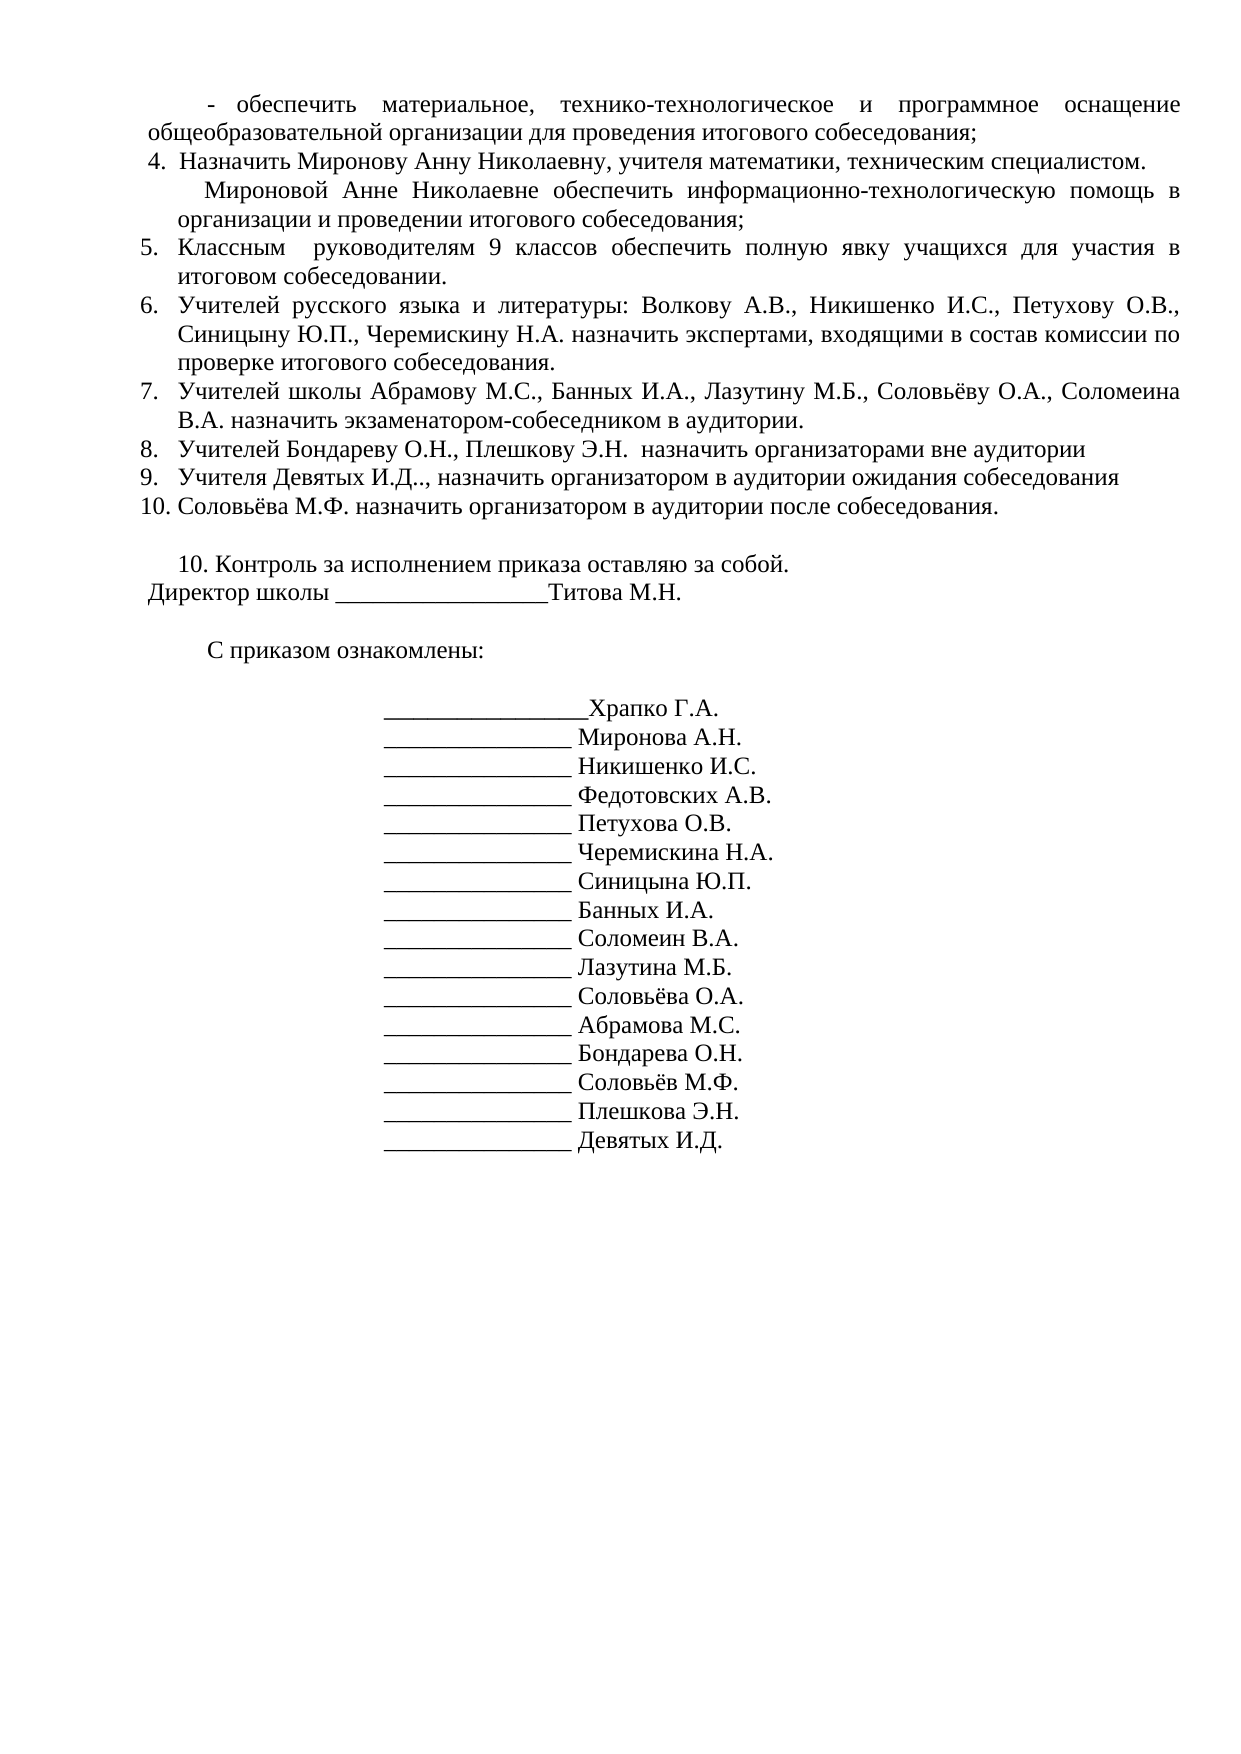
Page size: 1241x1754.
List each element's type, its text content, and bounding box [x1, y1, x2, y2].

list С приказом ознакомлены: [148, 635, 1181, 664]
text _______________ Бондарева О.Н. [384, 1038, 1181, 1067]
text _______________ Черемискина Н.А. [384, 837, 1181, 866]
text _______________ Девятых И.Д. [384, 1125, 1181, 1153]
text _______________ Соловьёва О.А. [384, 981, 1181, 1010]
text _______________ Лазутина М.Б. [384, 952, 1181, 981]
text _______________ Плешкова Э.Н. [384, 1096, 1181, 1125]
text ______________Храпко Г.А. [384, 689, 1181, 722]
list Учителя Девятых И.Д.., назначить организатором в аудитории ожидания собеседования [140, 462, 1181, 491]
list Учителей русского языка и литературы: Волкову А.В., Никишенко И.С., Петухову О.В., Синицыну Ю.П., Черемискину Н.А. назначить экспертами, входящими в состав комиссии по проверке итогового собеседования. [140, 290, 1181, 376]
text _______________ Федотовских А.В. [384, 780, 1181, 808]
text 4. Назначить Миронову Анну Николаевну, учителя математики, техническим специалистом. [148, 146, 1181, 175]
text _______________ Миронова А.Н. [384, 722, 1181, 751]
text _______________ Синицына Ю.П. [384, 866, 1181, 895]
list Классным руководителям 9 классов обеспечить полную явку учащихся для участия в итоговом собеседовании. [140, 232, 1181, 290]
text 10. Контроль за исполнением приказа оставляю за собой. [177, 549, 1181, 577]
text _______________ Никишенко И.С. [384, 751, 1181, 780]
list Соловьёва М.Ф. назначить организатором в аудитории после собеседования. [140, 491, 1181, 520]
text _______________ Абрамова М.С. [384, 1010, 1181, 1038]
text _______________ Петухова О.В. [384, 808, 1181, 837]
list Учителей школы Абрамову М.С., Банных И.А., Лазутину М.Б., Соловьёву О.А., Соломеина В.А. назначить экзаменатором-собеседником в аудитории. [140, 376, 1181, 434]
text Мироновой Анне Николаевне обеспечить информационно-технологическую помощь в организации и проведении итогового собеседования; [148, 175, 1181, 232]
text _______________ Соловьёв М.Ф. [384, 1067, 1181, 1096]
text Директор школы _________________Титова М.Н. [148, 577, 1181, 606]
list - обеспечить материальное, технико-технологическое и программное оснащение общеобразовательной организации для проведения итогового собеседования; [148, 89, 1181, 146]
text _______________ Банных И.А. [384, 895, 1181, 923]
list Учителей Бондареву О.Н., Плешкову Э.Н. назначить организаторами вне аудитории [140, 434, 1181, 462]
text _______________ Соломеин В.А. [384, 923, 1181, 952]
